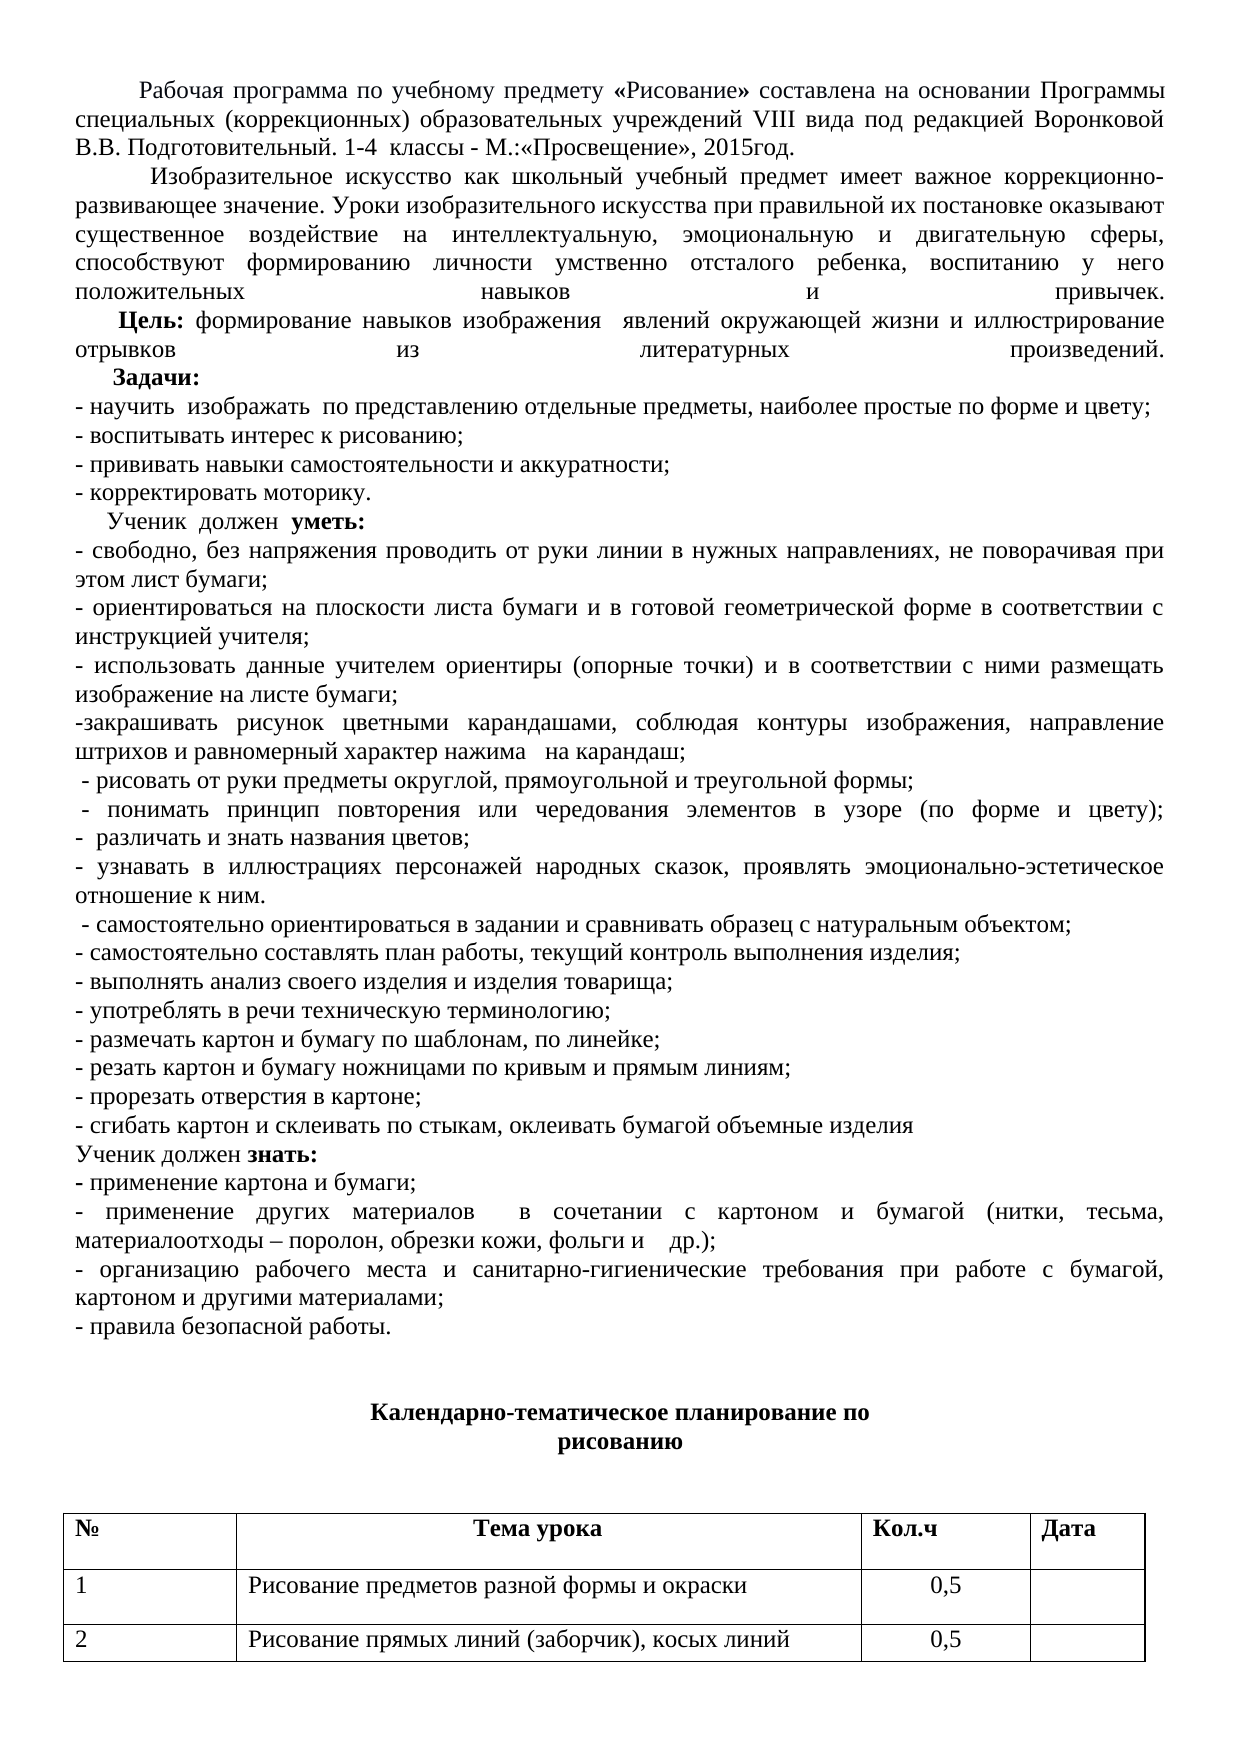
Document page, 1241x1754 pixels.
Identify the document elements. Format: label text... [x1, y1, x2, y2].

text - узнавать в иллюстрациях персонажей народных сказок, проявлять эмоционально-эстетическое отношение к ним. [75, 851, 1165, 909]
text - самостоятельно ориентироваться в задании и сравнивать образец с натуральным объектом; [75, 909, 1165, 937]
table_cell [1031, 1570, 1144, 1623]
table_cell [1031, 1625, 1144, 1661]
text - воспитывать интерес к рисованию; [75, 420, 1165, 449]
table_cell 0,5 [862, 1625, 1030, 1661]
table_header Дата [1031, 1514, 1144, 1569]
text Календарно-тематическое планирование по [75, 1397, 1165, 1426]
text - применение других материалов в сочетании с картоном и бумагой (нитки, тесьма, материалоотходы – поролон, обрезки кожи, фольги и др.); [75, 1196, 1165, 1254]
text -закрашивать рисунок цветными карандашами, соблюдая контуры изображения, направление штрихов и равномерный характер нажима на карандаш; [75, 707, 1165, 765]
table_cell 2 [64, 1625, 236, 1661]
text - сгибать картон и склеивать по стыкам, оклеивать бумагой объемные изделия [75, 1110, 1165, 1139]
text Рабочая программа по учебному предмету «Рисование» составлена на основании Программы специальных (коррекционных) образовательных учреждений VIII вида под редакцией Воронковой В.В. Подготовительный. 1-4 классы - М.:«Просвещение», 2015год. [75, 75, 1165, 161]
text - свободно, без напряжения проводить от руки линии в нужных направлениях, не поворачивая при этом лист бумаги; [75, 535, 1165, 592]
text - рисовать от руки предметы округлой, прямоугольной и треугольной формы; [75, 765, 1165, 794]
table_cell 1 [64, 1570, 236, 1623]
text - научить изображать по представлению отдельные предметы, наиболее простые по форме и цвету; [75, 391, 1165, 420]
text - прививать навыки самостоятельности и аккуратности; [75, 449, 1165, 477]
table_header Кол.ч [862, 1514, 1030, 1569]
text - резать картон и бумагу ножницами по кривым и прямым линиям; [75, 1052, 1165, 1081]
text - понимать принцип повторения или чередования элементов в узоре (по форме и цвету); - различать и знать названия цветов; [75, 794, 1165, 851]
table_cell 0,5 [862, 1570, 1030, 1623]
text Ученик должен знать: [75, 1139, 1165, 1167]
text - правила безопасной работы. [75, 1311, 1165, 1340]
text - прорезать отверстия в картоне; [75, 1081, 1165, 1110]
text - выполнять анализ своего изделия и изделия товарища; [75, 966, 1165, 995]
table_cell Рисование предметов разной формы и окраски [237, 1570, 861, 1623]
table_header Тема урока [237, 1514, 861, 1569]
text рисованию [75, 1426, 1165, 1455]
text - употреблять в речи техническую терминологию; [75, 995, 1165, 1024]
text Ученик должен уметь: [75, 506, 1165, 535]
table_header № [64, 1514, 236, 1569]
text - ориентироваться на плоскости листа бумаги и в готовой геометрической форме в соответствии с инструкцией учителя; [75, 592, 1165, 650]
text - размечать картон и бумагу по шаблонам, по линейке; [75, 1024, 1165, 1052]
text - корректировать моторику. [75, 477, 1165, 506]
text - организацию рабочего места и санитарно-гигиенические требования при работе с бумагой, картоном и другими материалами; [75, 1254, 1165, 1311]
text - самостоятельно составлять план работы, текущий контроль выполнения изделия; [75, 937, 1165, 966]
text Изобразительное искусство как школьный учебный предмет имеет важное коррекционно-развивающее значение. Уроки изобразительного искусства при правильной их постановке оказывают существенное воздействие на интеллектуальную, эмоциональную и двигательную сферы, способствуют формированию личности умственно отсталого ребенка, воспитанию у него положительных навыков и привычек. Цель: формирование навыков изображения явлений окружающей жизни и иллюстрирование отрывков из литературных произведений. Задачи: [75, 161, 1165, 391]
text - применение картона и бумаги; [75, 1167, 1165, 1196]
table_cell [237, 1625, 861, 1661]
text - использовать данные учителем ориентиры (опорные точки) и в соответствии с ними размещать изображение на листе бумаги; [75, 650, 1165, 707]
